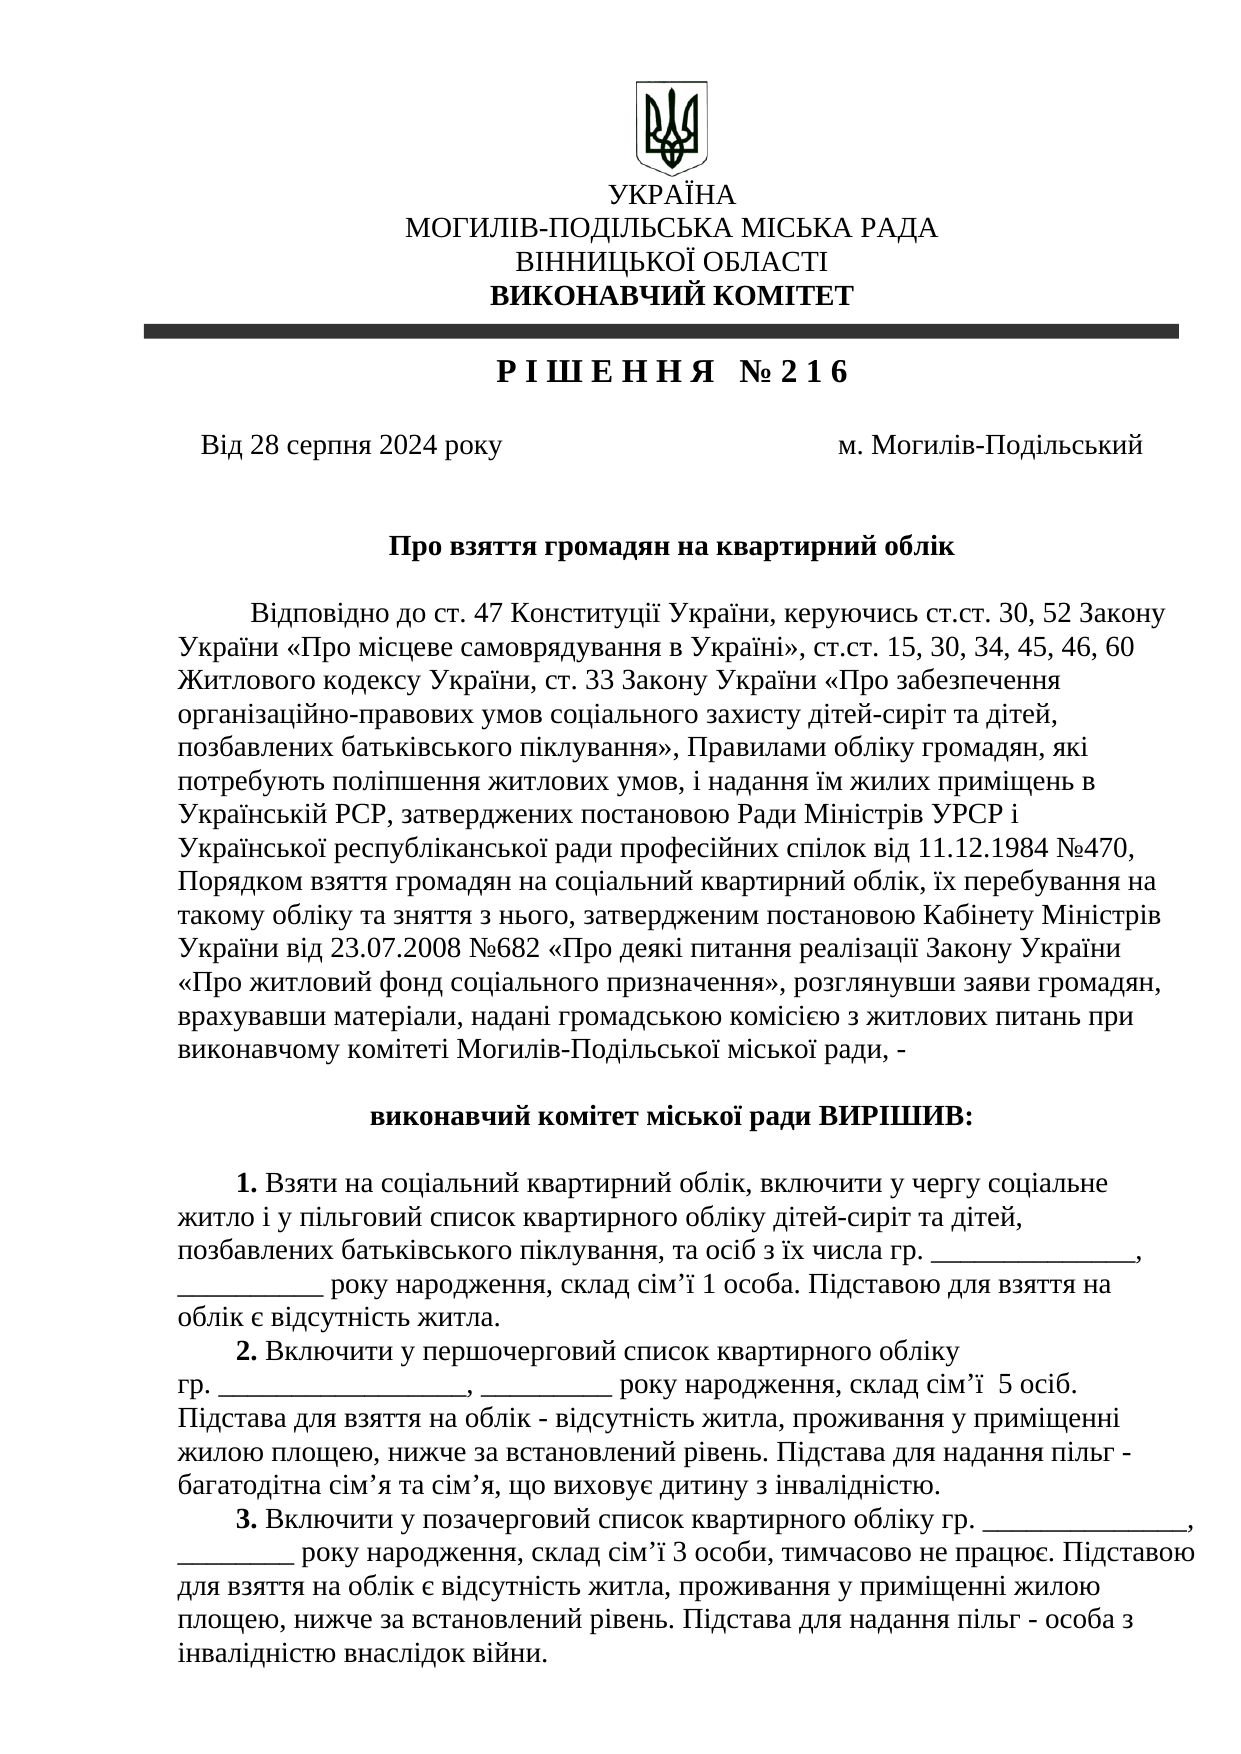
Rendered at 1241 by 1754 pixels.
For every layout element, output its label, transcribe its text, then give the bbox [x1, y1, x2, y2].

text 3. Включити у позачерговий список квартирного обліку гр. ______________, ________ року народження, склад сім’ї 3 особи, тимчасово не працює. Підставою для взяття на облік є відсутність житла, проживання у приміщенні жилою площею, нижче за встановлений рівень. Підстава для надання пільг - особа з інвалідністю внаслідок війни. [177, 1501, 1196, 1668]
text виконавчий комітет міської ради ВИРІШИВ: [177, 1098, 1167, 1132]
text РІШЕННЯ №216 [177, 339, 1167, 390]
text 1. Взяти на соціальний квартирний облік, включити у чергу соціальне житло і у пільговий список квартирного обліку дітей-сиріт та дітей, позбавлених батьківського піклування, та осіб з їх числа гр. ______________, __________ року народження, склад сім’ї 1 особа. Підставою для взяття на облік є відсутність житла. [177, 1165, 1167, 1333]
picture [636, 81, 708, 177]
text ВИКОНАВЧИЙ КОМІТЕТ [177, 278, 1167, 311]
text Відповідно до ст. 47 Конституції України, керуючись ст.ст. 30, 52 Закону України «Про місцеве самоврядування в Україні», ст.ст. 15, 30, 34, 45, 46, 60 Житлового кодексу України, ст. 33 Закону України «Про забезпечення організаційно-правових умов соціального захисту дітей-сиріт та дітей, позбавлених батьківського піклування», Правилами обліку громадян, які потребують поліпшення житлових умов, і надання їм жилих приміщень в Українській РСР, затверджених постановою Ради Міністрів УРСР і Української республіканської ради професійних спілок від 11.12.1984 №470, Порядком взяття громадян на соціальний квартирний облік, їх перебування на такому обліку та зняття з нього, затвердженим постановою Кабінету Міністрів України від 23.07.2008 №682 «Про деякі питання реалізації Закону України «Про житловий фонд соціального призначення», розглянувши заяви громадян, врахувавши матеріали, надані громадською комісією з житлових питань при виконавчому комітеті Могилів-Подільської міської ради, - [177, 595, 1167, 1065]
text 2. Включити у першочерговий список квартирного обліку [177, 1333, 1167, 1367]
text УКРАЇНА МОГИЛІВ-ПОДІЛЬСЬКА МІСЬКА РАДА ВІННИЦЬКОЇ ОБЛАСТІ [177, 177, 1167, 278]
text Про взяття громадян на квартирний облік [177, 528, 1167, 562]
text гр. _________________, _________ року народження, склад сім’ї 5 осіб. Підстава для взяття на облік - відсутність житла, проживання у приміщенні жилою площею, нижче за встановлений рівень. Підстава для надання пільг - багатодітна сім’я та сім’я, що виховує дитину з інвалідністю. [177, 1367, 1167, 1501]
text Від 28 серпня 2024 року м. Могилів-Подільський [177, 427, 1167, 461]
